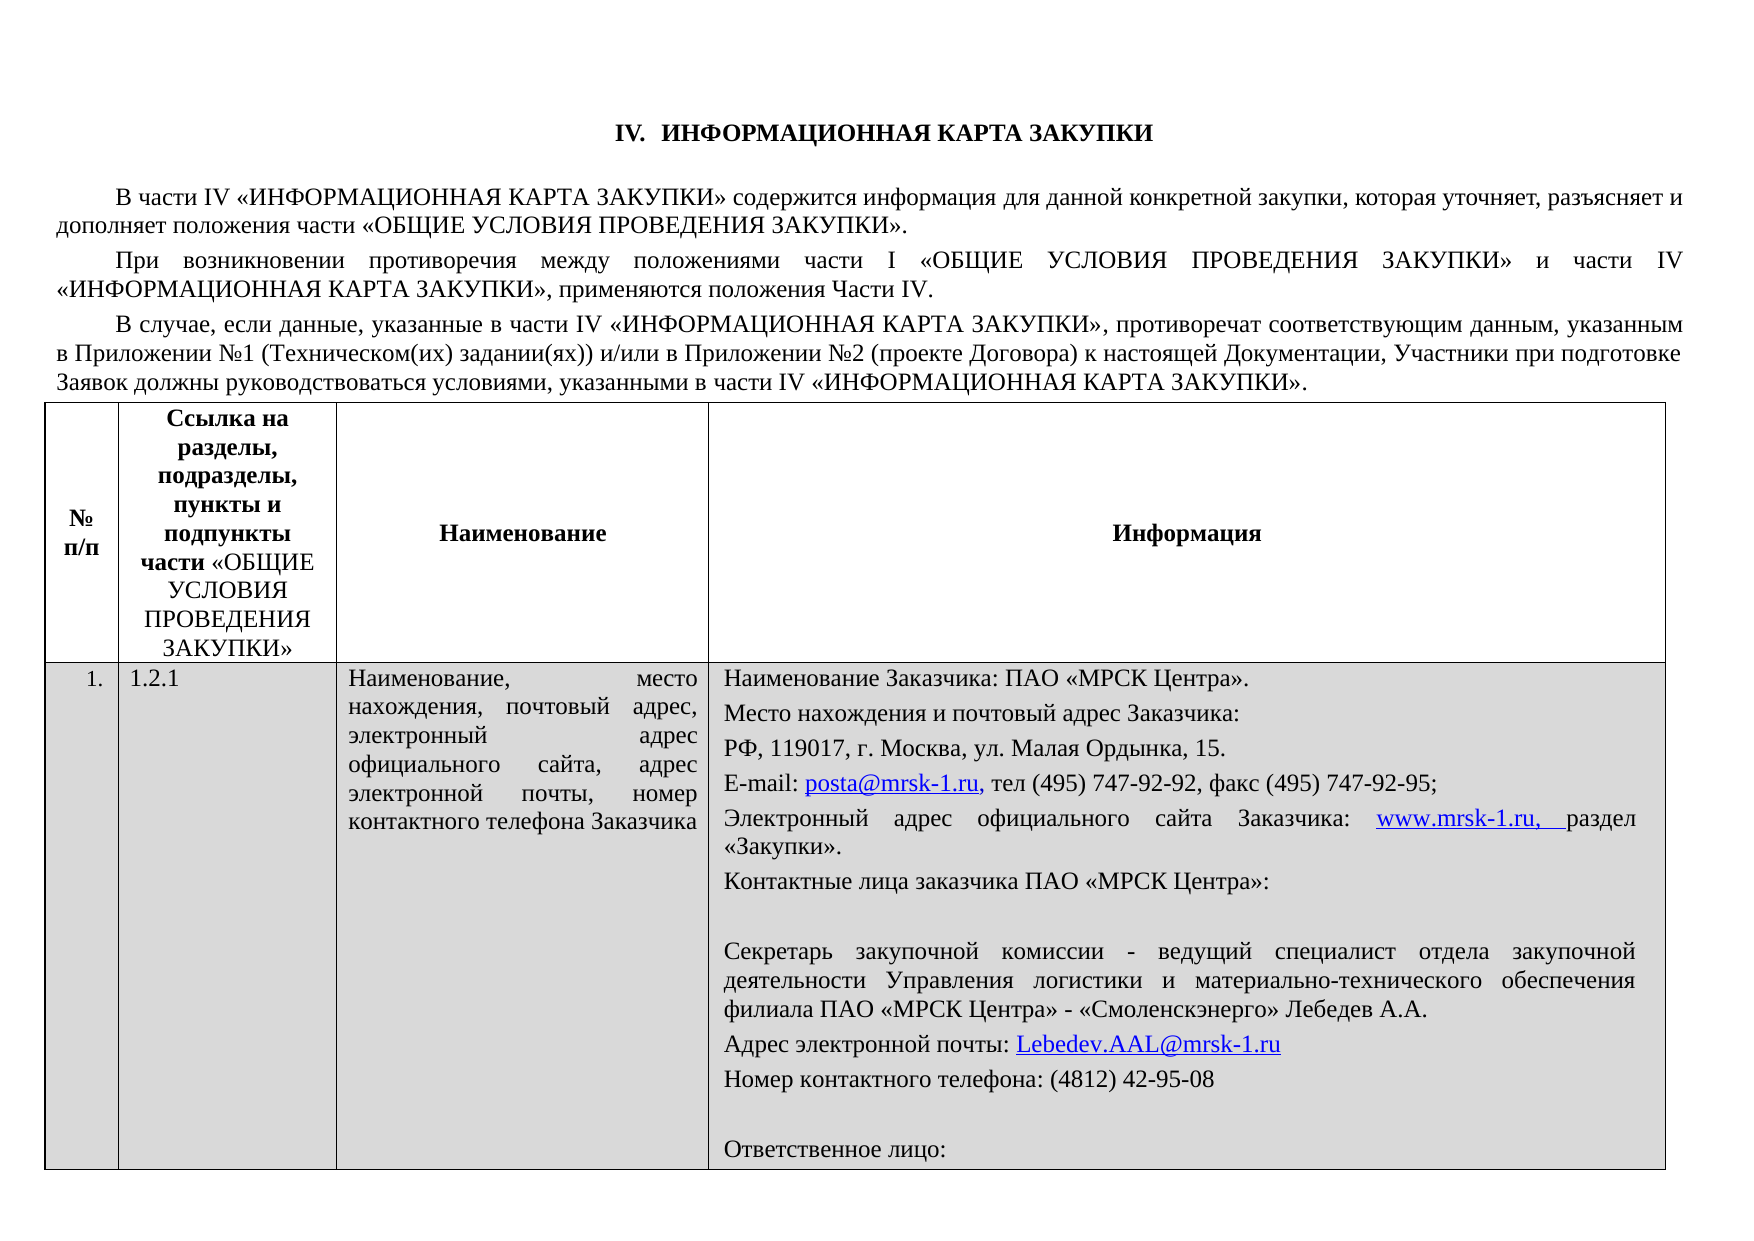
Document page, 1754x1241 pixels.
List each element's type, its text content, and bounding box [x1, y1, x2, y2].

table_header Ссылка на разделы, подразделы, пункты и подпункты части «ОБЩИЕ УСЛОВИЯ ПРОВЕДЕНИЯ ЗАКУПКИ» [119, 403, 336, 662]
table_header Наименование [337, 403, 708, 662]
text При возникновении противоречия между положениями части I «ОБЩИЕ УСЛОВИЯ ПРОВЕДЕНИЯ ЗАКУПКИ» и части IV «ИНФОРМАЦИОННАЯ КАРТА ЗАКУПКИ», применяются положения Части IV. [56, 246, 1683, 303]
table_cell 1.2.1 [119, 663, 336, 1169]
text В части IV «ИНФОРМАЦИОННАЯ КАРТА ЗАКУПКИ» содержится информация для данной конкретной закупки, которая уточняет, разъясняет и дополняет положения части «ОБЩИЕ УСЛОВИЯ ПРОВЕДЕНИЯ ЗАКУПКИ». [56, 182, 1683, 239]
table_cell [46, 663, 118, 1169]
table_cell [709, 663, 1665, 1169]
table_header Информация [709, 403, 1665, 662]
text В случае, если данные, указанные в части IV «ИНФОРМАЦИОННАЯ КАРТА ЗАКУПКИ», противоречат соответствующим данным, указанным в Приложении №1 (Техническом(их) задании(ях)) и/или в Приложении №2 (проекте Договора) к настоящей Документации, Участники при подготовке Заявок должны руководствоваться условиями, указанными в части IV «ИНФОРМАЦИОННАЯ КАРТА ЗАКУПКИ». [56, 309, 1683, 396]
table_header № п/п [46, 403, 118, 662]
subtitle ИНФОРМАЦИОННАЯ КАРТА ЗАКУПКИ [56, 118, 1683, 147]
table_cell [337, 663, 708, 1169]
